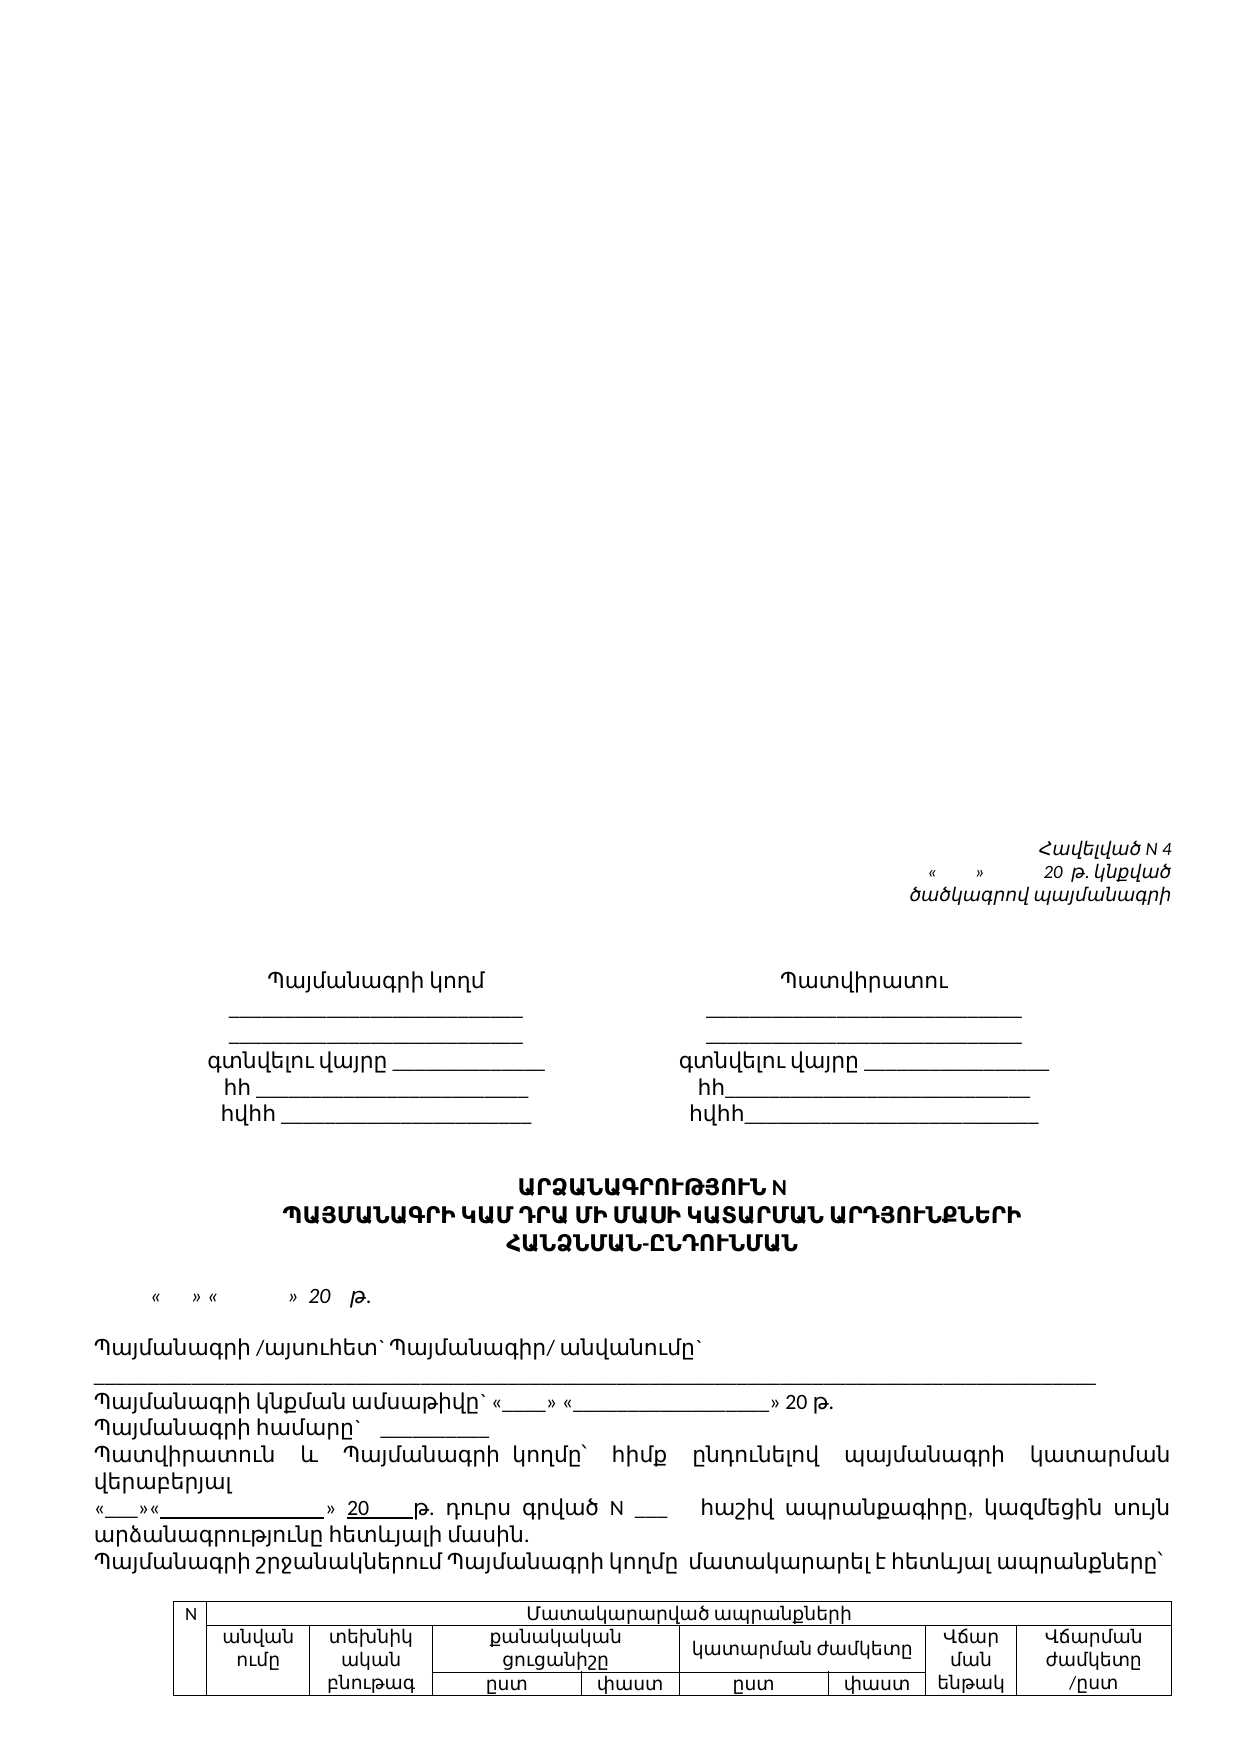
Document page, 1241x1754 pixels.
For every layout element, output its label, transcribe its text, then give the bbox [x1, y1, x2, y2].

table_cell Վճարման ժամկետը /ըստ վճարման ժամանակացույցի/ [1017, 1626, 1171, 1695]
text ԱՐՁԱՆԱԳՐՈՒԹՅՈՒՆ N [94, 1173, 1171, 1201]
text Պայմանագրի համարը` __________ [94, 1414, 1171, 1441]
table_cell տեխնիկական բնութագրի համառոտ շարադրանքը [310, 1626, 432, 1695]
table_cell Վճարման ենթակա գումարը /հազար դրամ/ [926, 1626, 1016, 1695]
table_header Պատվիրատու _____________________________ _____________________________ գտնվելու վայրը _________________ հհ____________________________ հվհհ___________________________ [607, 967, 1120, 1127]
table_header Մատակարարված ապրանքների [207, 1602, 1171, 1625]
text ՀԱՆՁՆՄԱՆ-ԸՆԴՈՒՆՄԱՆ [94, 1229, 1171, 1257]
table_cell փաստացի [829, 1673, 925, 1695]
text Պատվիրատուն և Պայմանագրի կողմը՝ հիմք ընդունելով պայմանագրի կատարման վերաբերյալ [94, 1441, 1171, 1494]
text Պայմանագրի կնքման ամսաթիվը` «____» «__________________» 20 թ. [94, 1388, 1171, 1414]
text « » « » 20 թ. [94, 1282, 1171, 1309]
table_cell փաստացի [582, 1673, 679, 1695]
text «___»« » 20 թ. դուրս գրված N ___ հաշիվ ապրանքագիրը, կազմեցին սույն արձանագրությունը հետևյալի մասին. [94, 1494, 1171, 1548]
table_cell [680, 1673, 828, 1695]
table_cell անվանումը [207, 1626, 309, 1695]
text « » 20 թ. կնքված [94, 860, 1171, 883]
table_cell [433, 1673, 581, 1695]
text ՊԱՅՄԱՆԱԳՐԻ ԿԱՄ ԴՐԱ ՄԻ ՄԱՍԻ ԿԱՏԱՐՄԱՆ ԱՐԴՅՈՒՆՔՆԵՐԻ [94, 1201, 1171, 1229]
table_header N [174, 1602, 206, 1695]
table_cell կատարման ժամկետը [680, 1626, 925, 1671]
text Հավելված N 4 [94, 837, 1171, 860]
table_header Պայմանագրի կողմ ___________________________ ___________________________ գտնվելու վայրը ______________ հհ _________________________ հվհհ _______________________ [145, 967, 607, 1127]
text Պայմանագրի /այսուհետ` Պայմանագիր/ անվանումը` ____________________________________________________________________________________________ [94, 1334, 1171, 1388]
text Պայմանագրի շրջանակներում Պայմանագրի կողմը մատակարարել է հետևյալ ապրանքները՝ [94, 1548, 1171, 1574]
table_cell քանակական ցուցանիշը [433, 1626, 679, 1671]
text ծածկագրով պայմանագրի [94, 883, 1171, 906]
